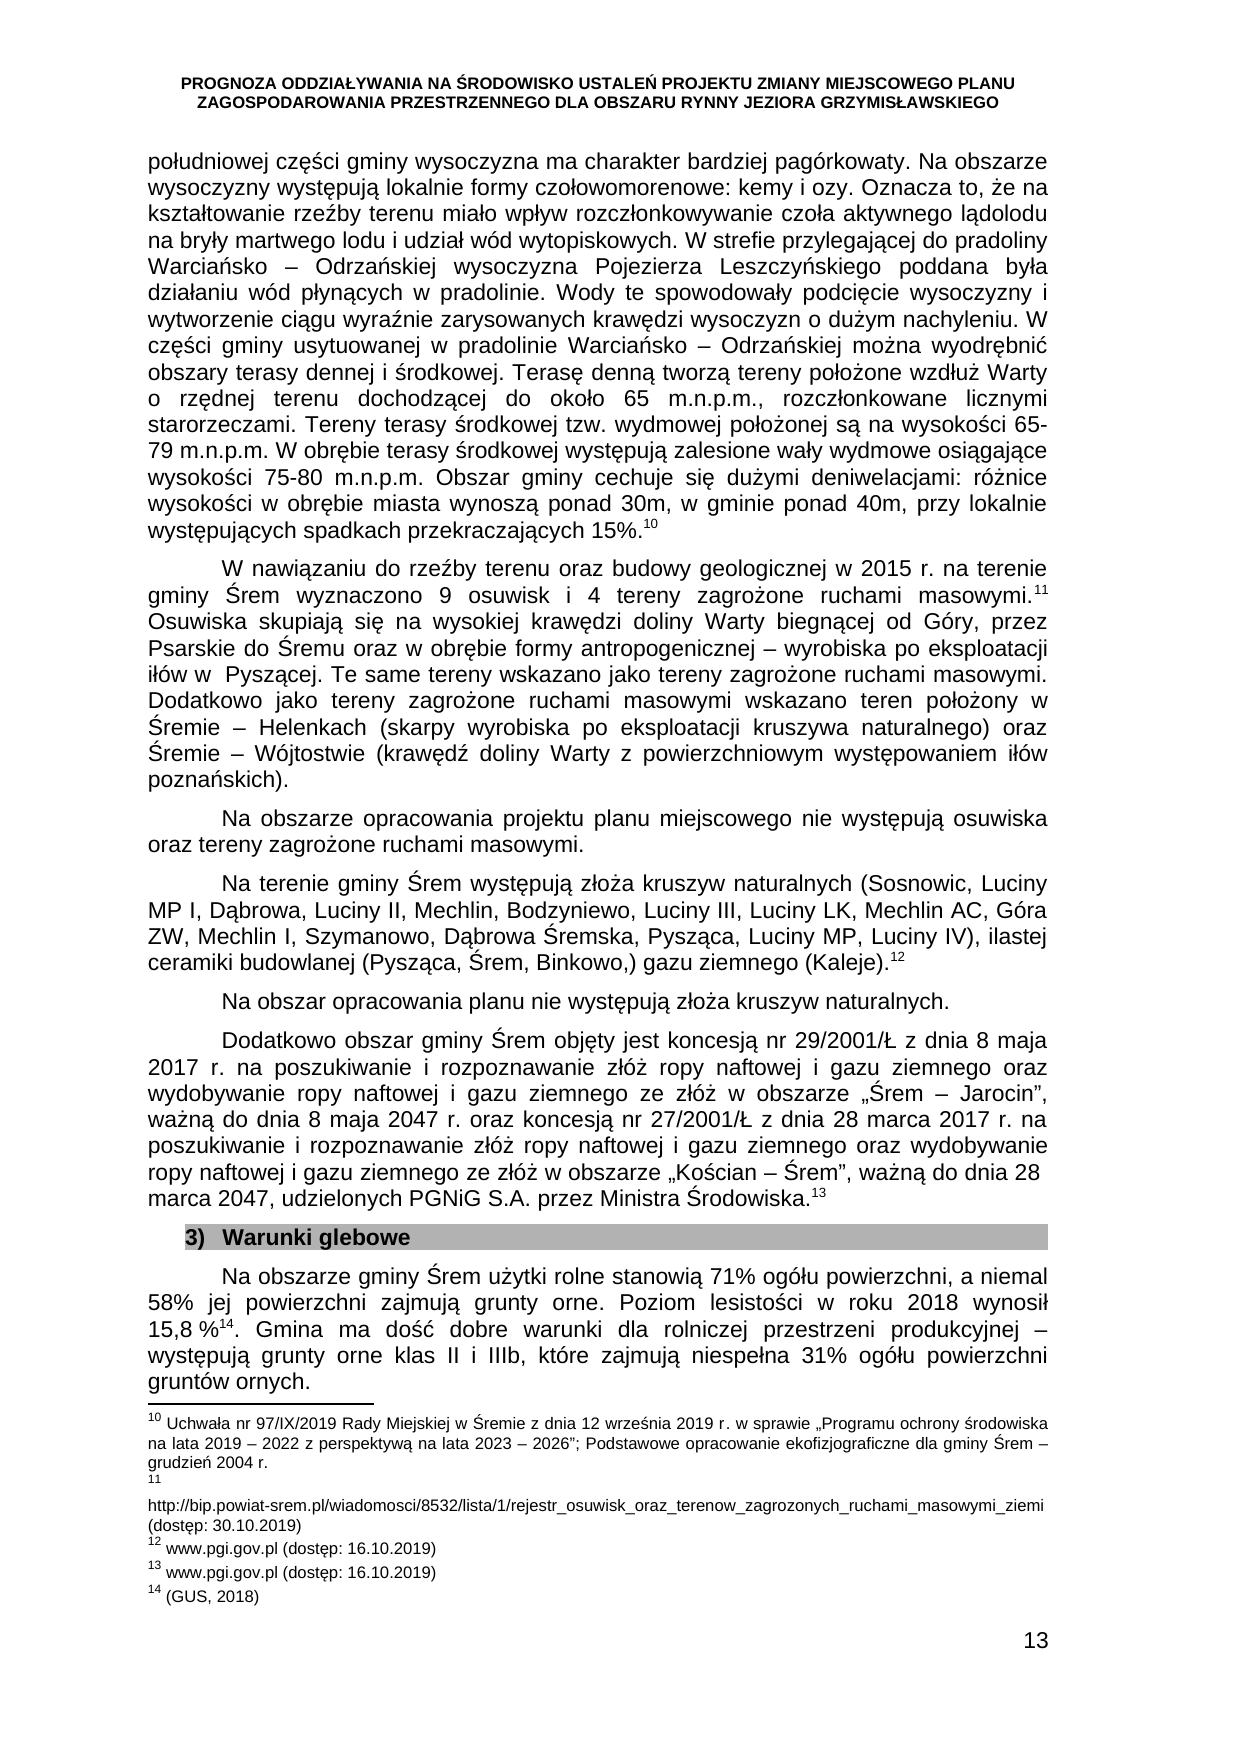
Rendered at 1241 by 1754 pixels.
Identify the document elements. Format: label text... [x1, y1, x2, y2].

text Dodatkowo obszar gminy Śrem objęty jest koncesją nr 29/2001/Ł z dnia 8 maja 2017 r. na poszukiwanie i rozpoznawanie złóż ropy naftowej i gazu ziemnego oraz wydobywanie ropy naftowej i gazu ziemnego ze złóż w obszarze „Śrem – Jarocin”, ważną do dnia 8 maja 2047 r. oraz koncesją nr 27/2001/Ł z dnia 28 marca 2017 r. na poszukiwanie i rozpoznawanie złóż ropy naftowej i gazu ziemnego oraz wydobywanie ropy naftowej i gazu ziemnego ze złóż w obszarze „Kościan – Śrem”, ważną do dnia 28 marca 2047, udzielonych PGNiG S.A. przez Ministra Środowiska. [148, 1027, 1048, 1212]
text Na obszar opracowania planu nie występują złoża kruszyw naturalnych. [148, 988, 1048, 1014]
text Na terenie gminy Śrem występują złoża kruszyw naturalnych (Sosnowic, Luciny MP I, Dąbrowa, Luciny II, Mechlin, Bodzyniewo, Luciny III, Luciny LK, Mechlin AC, Góra ZW, Mechlin I, Szymanowo, Dąbrowa Śremska, Pysząca, Luciny MP, Luciny IV), ilastej ceramiki budowlanej (Pysząca, Śrem, Binkowo,) gazu ziemnego (Kaleje). [148, 870, 1048, 976]
text Na obszarze gminy Śrem użytki rolne stanowią 71% ogółu powierzchni, a niemal 58% jej powierzchni zajmują grunty orne. Poziom lesistości w roku 2018 wynosił 15,8 %. Gmina ma dość dobre warunki dla rolniczej przestrzeni produkcyjnej – występują grunty orne klas II i IIIb, które zajmują niespełna 31% ogółu powierzchni gruntów ornych. [148, 1263, 1048, 1395]
text Na obszarze opracowania projektu planu miejscowego nie występują osuwiska oraz tereny zagrożone ruchami masowymi. [148, 805, 1048, 858]
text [148, 148, 1048, 543]
subtitle Warunki glebowe [185, 1224, 1048, 1250]
text W nawiązaniu do rzeźby terenu oraz budowy geologicznej w 2015 r. na terenie gminy Śrem wyznaczono 9 osuwisk i 4 tereny zagrożone ruchami masowymi. Osuwiska skupiają się na wysokiej krawędzi doliny Warty biegnącej od Góry, przez Psarskie do Śremu oraz w obrębie formy antropogenicznej – wyrobiska po eksploatacji iłów w Pyszącej. Te same tereny wskazano jako tereny zagrożone ruchami masowymi. Dodatkowo jako tereny zagrożone ruchami masowymi wskazano teren położony w Śremie – Helenkach (skarpy wyrobiska po eksploatacji kruszywa naturalnego) oraz Śremie – Wójtostwie (krawędź doliny Warty z powierzchniowym występowaniem iłów poznańskich). [148, 555, 1048, 793]
